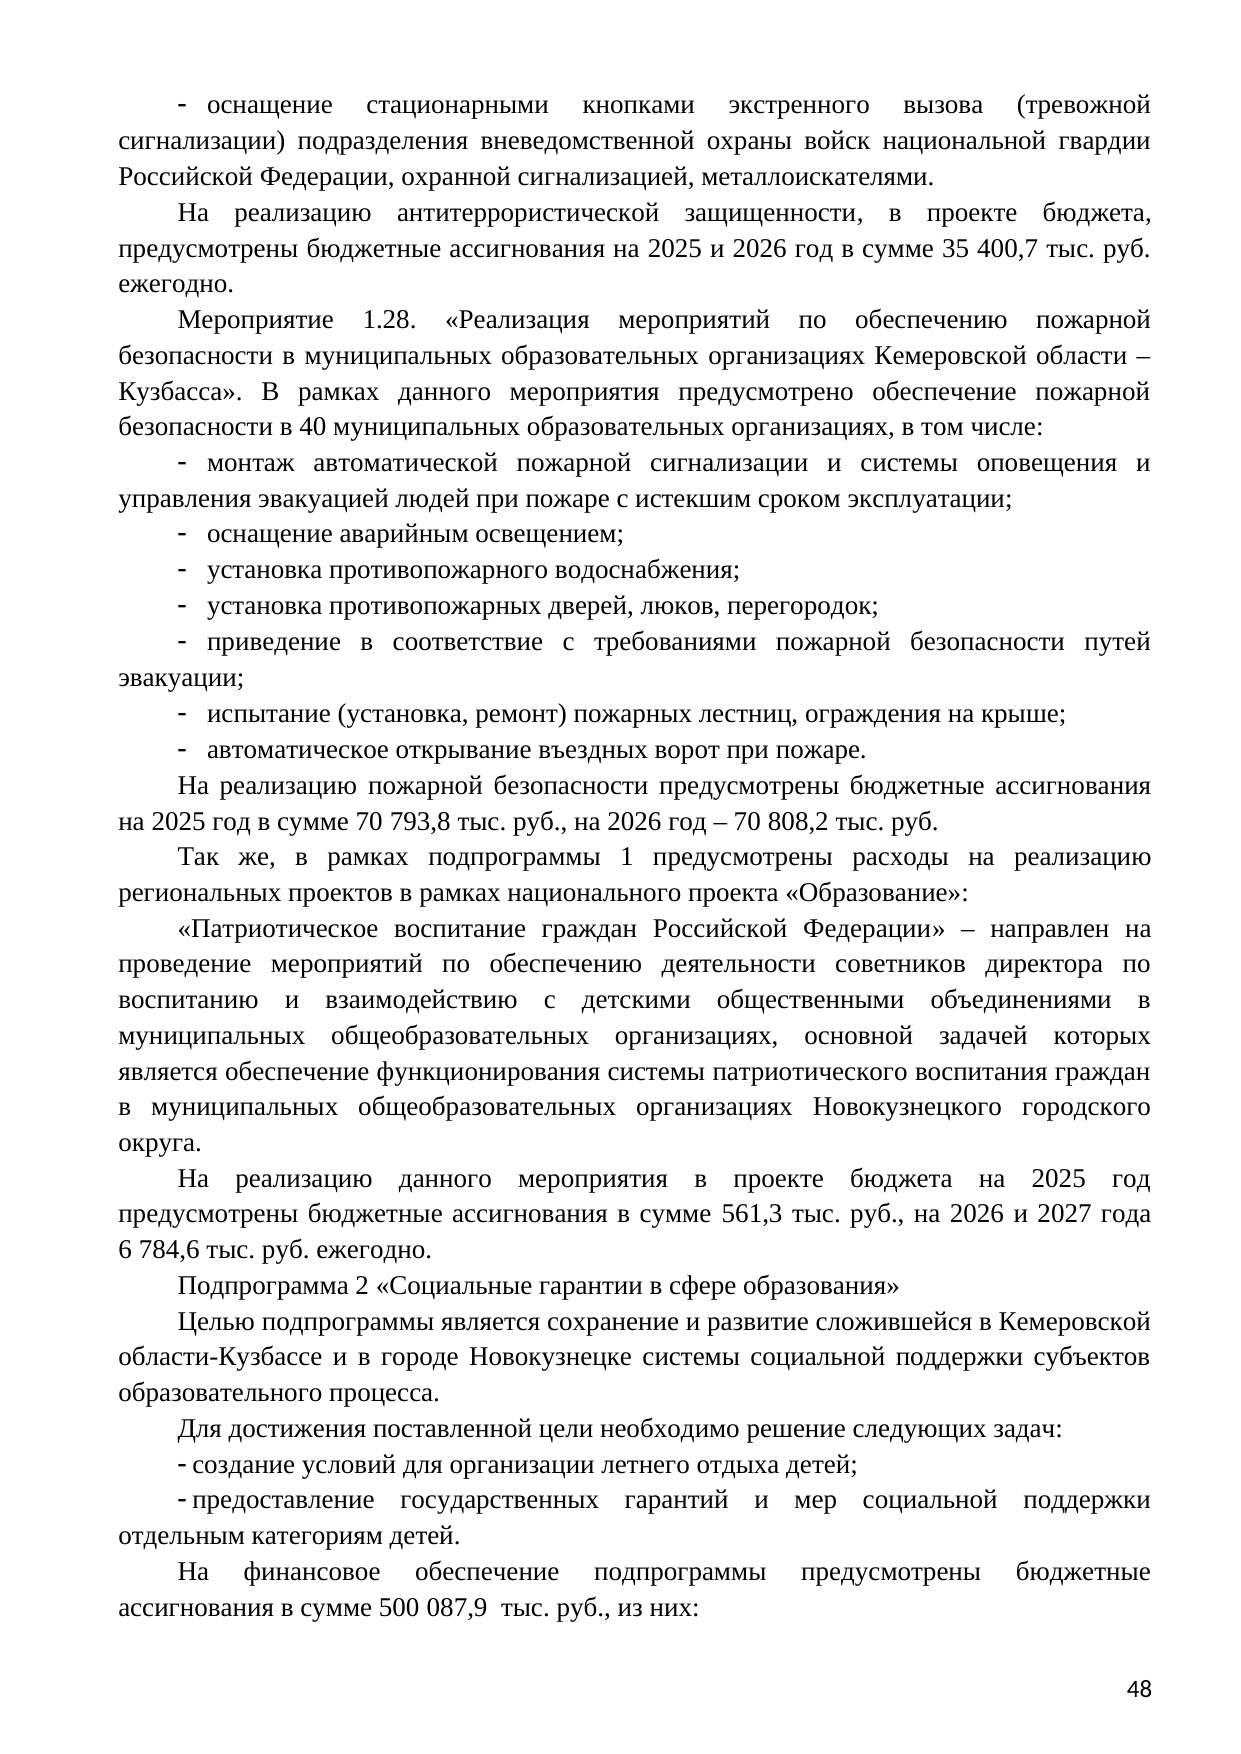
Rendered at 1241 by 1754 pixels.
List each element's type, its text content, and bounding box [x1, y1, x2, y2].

list оснащение аварийным освещением; [118, 518, 1152, 549]
text На реализацию пожарной безопасности предусмотрены бюджетные ассигнования на 2025 год в сумме 70 793,8 тыс. руб., на 2026 год – 70 808,2 тыс. руб. [118, 769, 1152, 836]
text Подпрограмма 2 «Социальные гарантии в сфере образования» [118, 1269, 1152, 1300]
list автоматическое открывание въездных ворот при пожаре. [118, 733, 1152, 764]
text «Патриотическое воспитание граждан Российской Федерации» – направлен на проведение мероприятий по обеспечению деятельности советников директора по воспитанию и взаимодействию с детскими общественными объединениями в муниципальных общеобразовательных организациях, основной задачей которых является обеспечение функционирования системы патриотического воспитания граждан в муниципальных общеобразовательных организациях Новокузнецкого городского округа. [118, 912, 1152, 1157]
list оснащение стационарными кнопками экстренного вызова (тревожной сигнализации) подразделения вневедомственной охраны войск национальной гвардии Российской Федерации, охранной сигнализацией, металлоискателями. [118, 89, 1152, 191]
list предоставление государственных гарантий и мер социальной поддержки отдельным категориям детей. [118, 1484, 1152, 1551]
text На реализацию антитеррористической защищенности, в проекте бюджета, предусмотрены бюджетные ассигнования на 2025 и 2026 год в сумме 35 400,7 тыс. руб. ежегодно. [118, 196, 1152, 298]
text На финансовое обеспечение подпрограммы предусмотрены бюджетные ассигнования в сумме 500 087,9 тыс. руб., из них: [118, 1555, 1152, 1622]
list приведение в соответствие с требованиями пожарной безопасности путей эвакуации; [118, 625, 1152, 692]
text Для достижения поставленной цели необходимо решение следующих задач: [118, 1412, 1152, 1443]
list установка противопожарного водоснабжения; [118, 553, 1152, 585]
text Мероприятие 1.28. «Реализация мероприятий по обеспечению пожарной безопасности в муниципальных образовательных организациях Кемеровской области – Кузбасса». В рамках данного мероприятия предусмотрено обеспечение пожарной безопасности в 40 муниципальных образовательных организациях, в том числе: [118, 303, 1152, 441]
text Целью подпрограммы является сохранение и развитие сложившейся в Кемеровской области-Кузбассе и в городе Новокузнецке системы социальной поддержки субъектов образовательного процесса. [118, 1305, 1152, 1407]
list испытание (установка, ремонт) пожарных лестниц, ограждения на крыше; [118, 697, 1152, 728]
text Так же, в рамках подпрограммы 1 предусмотрены расходы на реализацию региональных проектов в рамках национального проекта «Образование»: [118, 840, 1152, 907]
list установка противопожарных дверей, люков, перегородок; [118, 589, 1152, 621]
list монтаж автоматической пожарной сигнализации и системы оповещения и управления эвакуацией людей при пожаре с истекшим сроком эксплуатации; [118, 446, 1152, 513]
list создание условий для организации летнего отдыха детей; [118, 1448, 1152, 1479]
text На реализацию данного мероприятия в проекте бюджета на 2025 год предусмотрены бюджетные ассигнования в сумме 561,3 тыс. руб., на 2026 и 2027 года 6 784,6 тыс. руб. ежегодно. [118, 1162, 1152, 1264]
